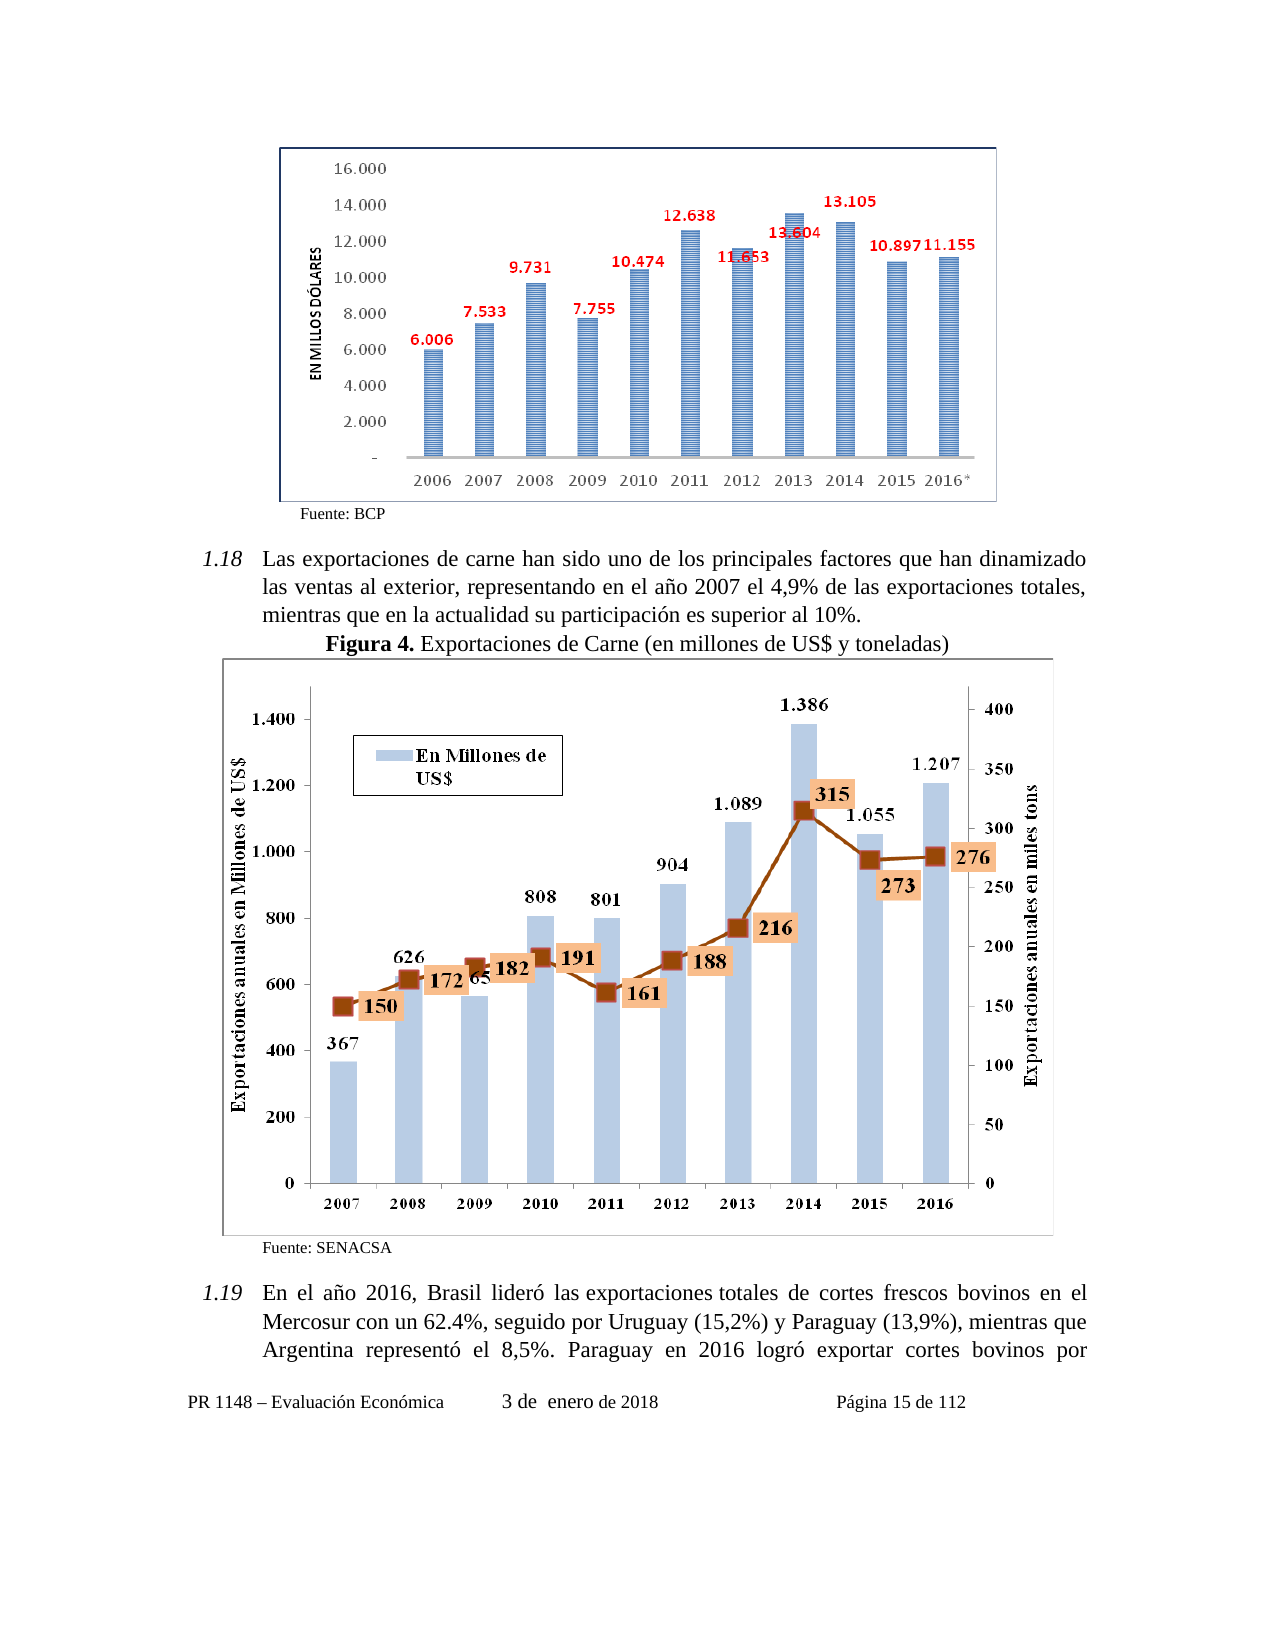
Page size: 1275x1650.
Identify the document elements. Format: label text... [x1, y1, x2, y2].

text Fuente: BCP [187, 503, 1088, 523]
picture [278, 147, 997, 502]
text Figura 4. Exportaciones de Carne (en millones de US$ y toneladas) [187, 630, 1088, 656]
list Las exportaciones de carne han sido uno de los principales factores que han dinamizado las ventas al exterior, representando en el año 2007 el 4,9% de las exportaciones totales, mientras que en la actualidad su participación es superior al 10%. [202, 545, 1088, 628]
text Fuente: SENACSA [187, 1238, 1088, 1257]
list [202, 1279, 1088, 1363]
picture [221, 658, 1054, 1236]
